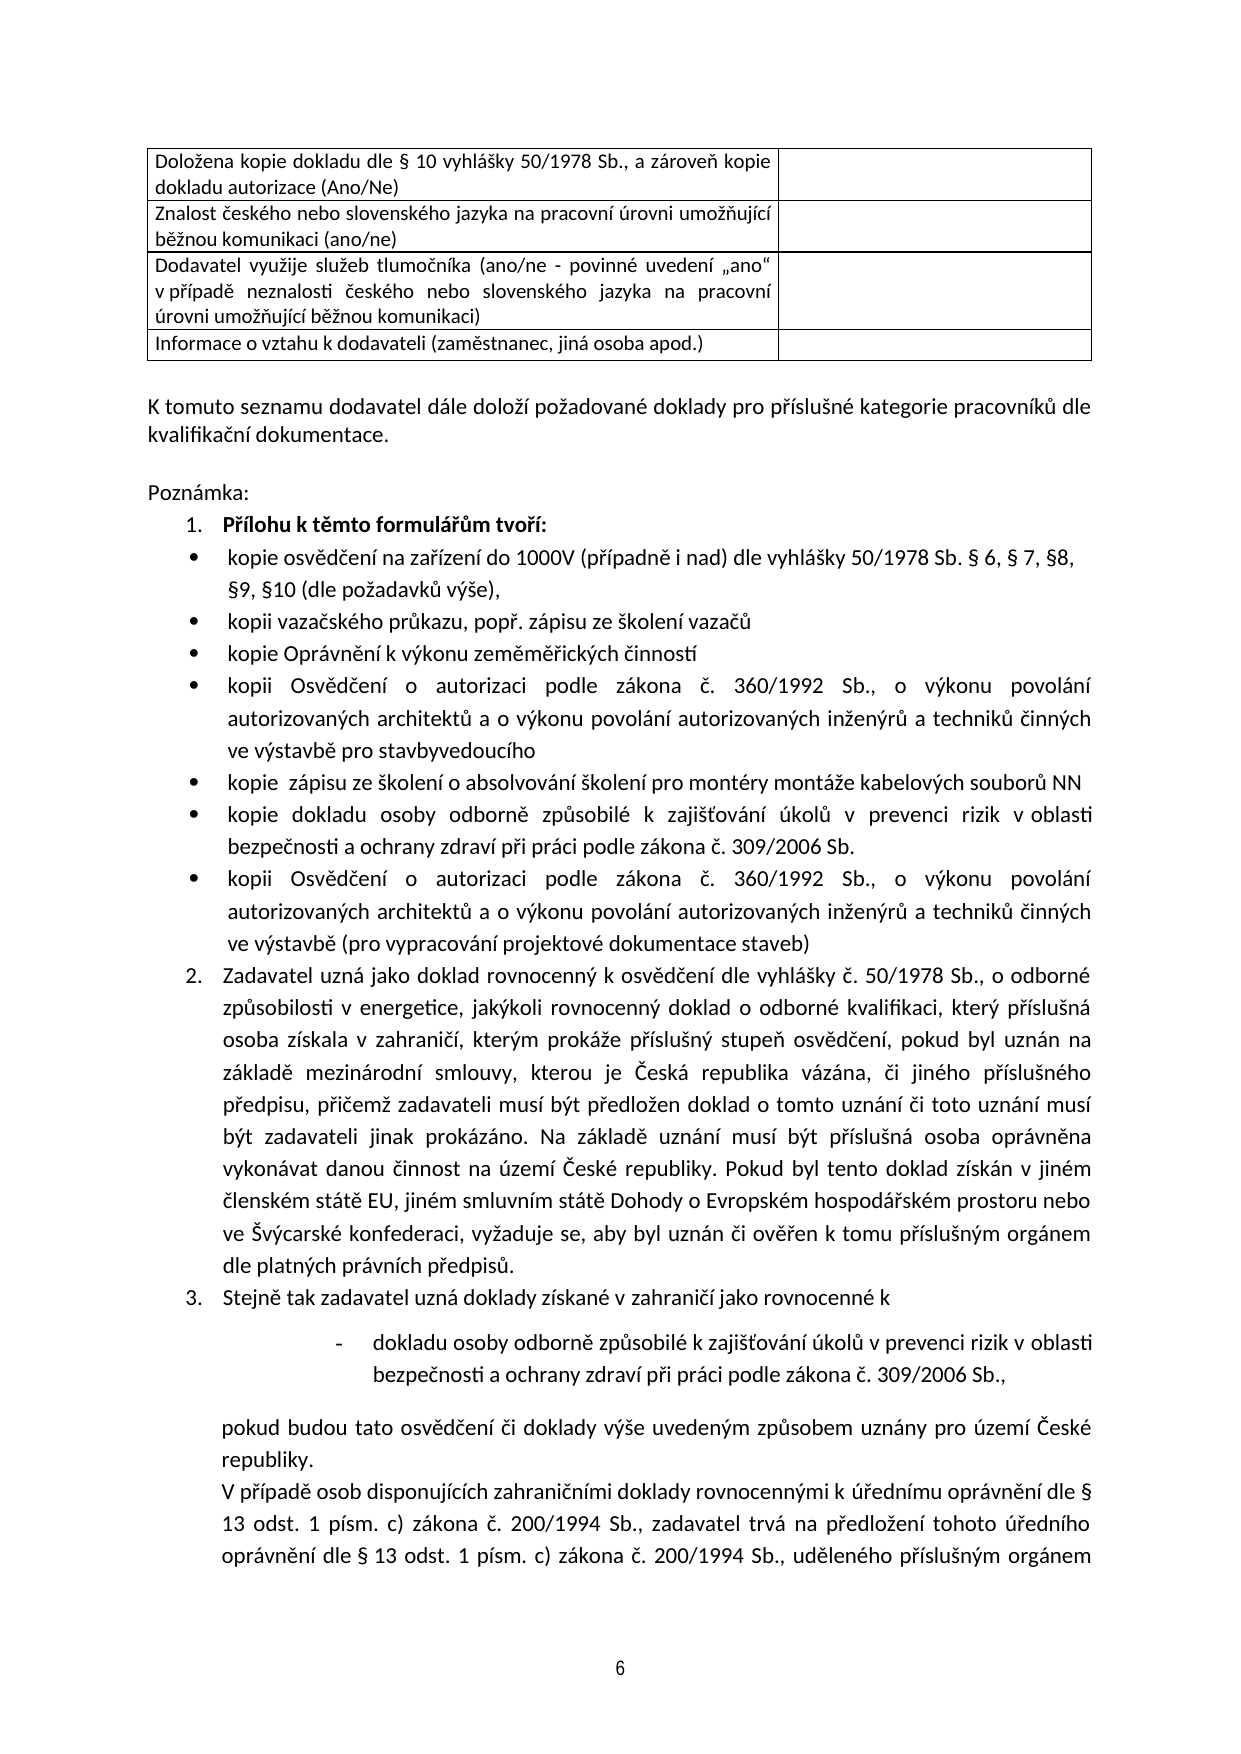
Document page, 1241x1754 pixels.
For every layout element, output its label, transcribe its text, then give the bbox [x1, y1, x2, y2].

list Přílohu k těmto formulářům tvoří: [185, 511, 1093, 538]
list kopie dokladu osoby odborně způsobilé k zajišťování úkolů v prevenci rizik v oblasti bezpečnosti a ochrany zdraví při práci podle zákona č. 309/2006 Sb. [190, 800, 1093, 860]
table_cell Doložena kopie dokladu dle § 10 vyhlášky 50/1978 Sb., a zároveň kopie dokladu autorizace (Ano/Ne) [148, 149, 778, 199]
list kopii Osvědčení o autorizaci podle zákona č. 360/1992 Sb., o výkonu povolání autorizovaných architektů a o výkonu povolání autorizovaných inženýrů a techniků činných ve výstavbě (pro vypracování projektové dokumentace staveb) [190, 864, 1093, 957]
list dokladu osoby odborně způsobilé k zajišťování úkolů v prevenci rizik v oblasti bezpečnosti a ochrany zdraví při práci podle zákona č. 309/2006 Sb., [335, 1328, 1093, 1388]
table_cell Znalost českého nebo slovenského jazyka na pracovní úrovni umožňující běžnou komunikaci (ano/ne) [148, 201, 778, 251]
table_cell [779, 149, 1091, 199]
table_cell [779, 201, 1091, 251]
list kopie osvědčení na zařízení do 1000V (případně i nad) dle vyhlášky 50/1978 Sb. § 6, § 7, §8, §9, §10 (dle požadavků výše), [190, 543, 1093, 603]
text K tomuto seznamu dodavatel dále doloží požadované doklady pro příslušné kategorie pracovníků dle kvalifikační dokumentace. [148, 392, 1093, 448]
list kopie zápisu ze školení o absolvování školení pro montéry montáže kabelových souborů NN [190, 768, 1093, 796]
list kopii Osvědčení o autorizaci podle zákona č. 360/1992 Sb., o výkonu povolání autorizovaných architektů a o výkonu povolání autorizovaných inženýrů a techniků činných ve výstavbě pro stavbyvedoucího [190, 671, 1093, 764]
list kopii vazačského průkazu, popř. zápisu ze školení vazačů [190, 607, 1093, 635]
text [221, 1477, 1093, 1570]
list kopie Oprávnění k výkonu zeměměřických činností [190, 639, 1093, 667]
table_cell Informace o vztahu k dodavateli (zaměstnanec, jiná osoba apod.) [148, 330, 778, 360]
table_cell [779, 253, 1091, 329]
list Zadavatel uzná jako doklad rovnocenný k osvědčení dle vyhlášky č. 50/1978 Sb., o odborné způsobilosti v energetice, jakýkoli rovnocenný doklad o odborné kvalifikaci, který příslušná osoba získala v zahraničí, kterým prokáže příslušný stupeň osvědčení, pokud byl uznán na základě mezinárodní smlouvy, kterou je Česká republika vázána, či jiného příslušného předpisu, přičemž zadavateli musí být předložen doklad o tomto uznání či toto uznání musí být zadavateli jinak prokázáno. Na základě uznání musí být příslušná osoba oprávněna vykonávat danou činnost na území České republiky. Pokud byl tento doklad získán v jiném členském státě EU, jiném smluvním státě Dohody o Evropském hospodářském prostoru nebo ve Švýcarské konfederaci, vyžaduje se, aby byl uznán či ověřen k tomu příslušným orgánem dle platných právních předpisů. [185, 961, 1093, 1279]
table_cell Dodavatel využije služeb tlumočníka (ano/ne - povinné uvedení „ano“ v případě neznalosti českého nebo slovenského jazyka na pracovní úrovni umožňující běžnou komunikaci) [148, 253, 778, 329]
text pokud budou tato osvědčení či doklady výše uvedeným způsobem uznány pro území České republiky. [221, 1413, 1093, 1473]
text Poznámka: [148, 478, 1093, 506]
table_cell [779, 330, 1091, 360]
list Stejně tak zadavatel uzná doklady získané v zahraničí jako rovnocenné k [185, 1283, 1093, 1311]
